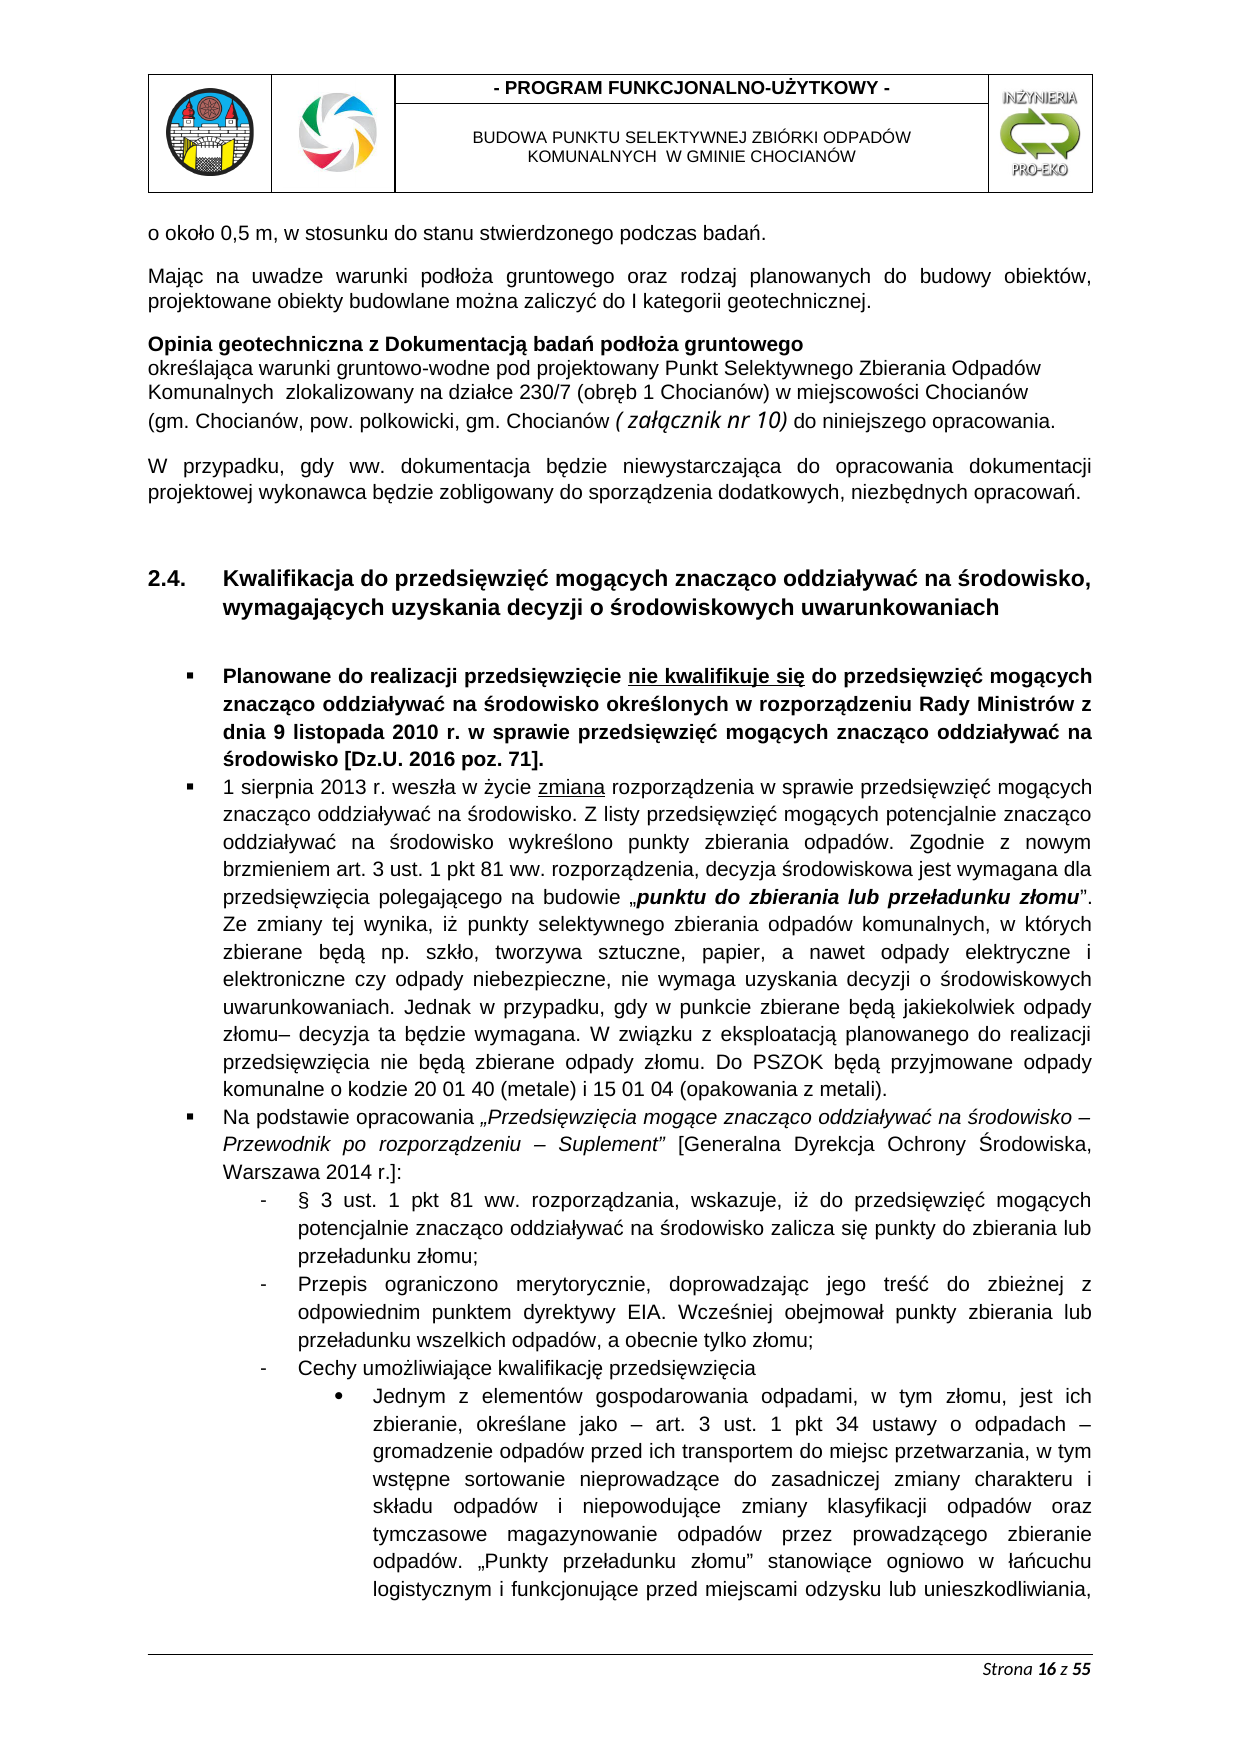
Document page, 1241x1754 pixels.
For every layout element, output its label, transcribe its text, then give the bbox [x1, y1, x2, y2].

list Cechy umożliwiające kwalifikację przedsięwzięcia [260, 1355, 1093, 1381]
list 1 sierpnia 2013 r. weszła w życie zmiana rozporządzenia w sprawie przedsięwzięć mogących znacząco oddziaływać na środowisko. Z listy przedsięwzięć mogących potencjalnie znacząco oddziaływać na środowisko wykreślono punkty zbierania odpadów. Zgodnie z nowym brzmieniem art. 3 ust. 1 pkt 81 ww. rozporządzenia, decyzja środowiskowa jest wymagana dla przedsięwzięcia polegającego na budowie „punktu do zbierania lub przeładunku złomu”. Ze zmiany tej wynika, iż punkty selektywnego zbierania odpadów komunalnych, w których zbierane będą np. szkło, tworzywa sztuczne, papier, a nawet odpady elektryczne i elektroniczne czy odpady niebezpieczne, nie wymaga uzyskania decyzji o środowiskowych uwarunkowaniach. Jednak w przypadku, gdy w punkcie zbierane będą jakiekolwiek odpady złomu– decyzja ta będzie wymagana. W związku z eksploatacją planowanego do realizacji przedsięwzięcia nie będą zbierane odpady złomu. Do PSZOK będą przyjmowane odpady komunalne o kodzie 20 01 40 (metale) i 15 01 04 (opakowania z metali). [185, 774, 1093, 1101]
list § 3 ust. 1 pkt 81 ww. rozporządzania, wskazuje, iż do przedsięwzięć mogących potencjalnie znacząco oddziaływać na środowisko zalicza się punkty do zbierania lub przeładunku złomu; [260, 1187, 1093, 1268]
list Na podstawie opracowania „Przedsięwzięcia mogące znacząco oddziaływać na środowisko – Przewodnik po rozporządzeniu – Suplement” [Generalna Dyrekcja Ochrony Środowiska, Warszawa 2014 r.]: [185, 1104, 1093, 1184]
list Planowane do realizacji przedsięwzięcie nie kwalifikuje się do przedsięwzięć mogących znacząco oddziaływać na środowisko określonych w rozporządzeniu Rady Ministrów z dnia 9 listopada 2010 r. w sprawie przedsięwzięć mogących znacząco oddziaływać na środowisko [Dz.U. 2016 poz. 71]. [185, 664, 1093, 771]
text o około 0,5 m, w stosunku do stanu stwierdzonego podczas badań. [148, 221, 1093, 245]
text (gm. Chocianów, pow. polkowicki, gm. Chocianów ( załącznik nr 10) do niniejszego opracowania. [148, 404, 1093, 435]
subtitle Kwalifikacja do przedsięwzięć mogących znacząco oddziaływać na środowisko, wymagających uzyskania decyzji o środowiskowych uwarunkowaniach [148, 565, 1093, 620]
list Przepis ograniczono merytorycznie, doprowadzając jego treść do zbieżnej z odpowiednim punktem dyrektywy EIA. Wcześniej obejmował punkty zbierania lub przeładunku wszelkich odpadów, a obecnie tylko złomu; [260, 1271, 1093, 1352]
text Mając na uwadze warunki podłoża gruntowego oraz rodzaj planowanych do budowy obiektów, projektowane obiekty budowlane można zaliczyć do I kategorii geotechnicznej. [148, 263, 1093, 313]
picture [282, 76, 393, 188]
text W przypadku, gdy ww. dokumentacja będzie niewystarczająca do opracowania dokumentacji projektowej wykonawca będzie zobligowany do sporządzenia dodatkowych, niezbędnych opracowań. [148, 454, 1093, 504]
picture [166, 88, 254, 176]
text Opinia geotechniczna z Dokumentacją badań podłoża gruntowego [148, 332, 1093, 356]
picture [999, 88, 1081, 177]
text określająca warunki gruntowo-wodne pod projektowany Punkt Selektywnego Zbierania Odpadów Komunalnych zlokalizowany na działce 230/7 (obręb 1 Chocianów) w miejscowości Chocianów [148, 356, 1093, 404]
